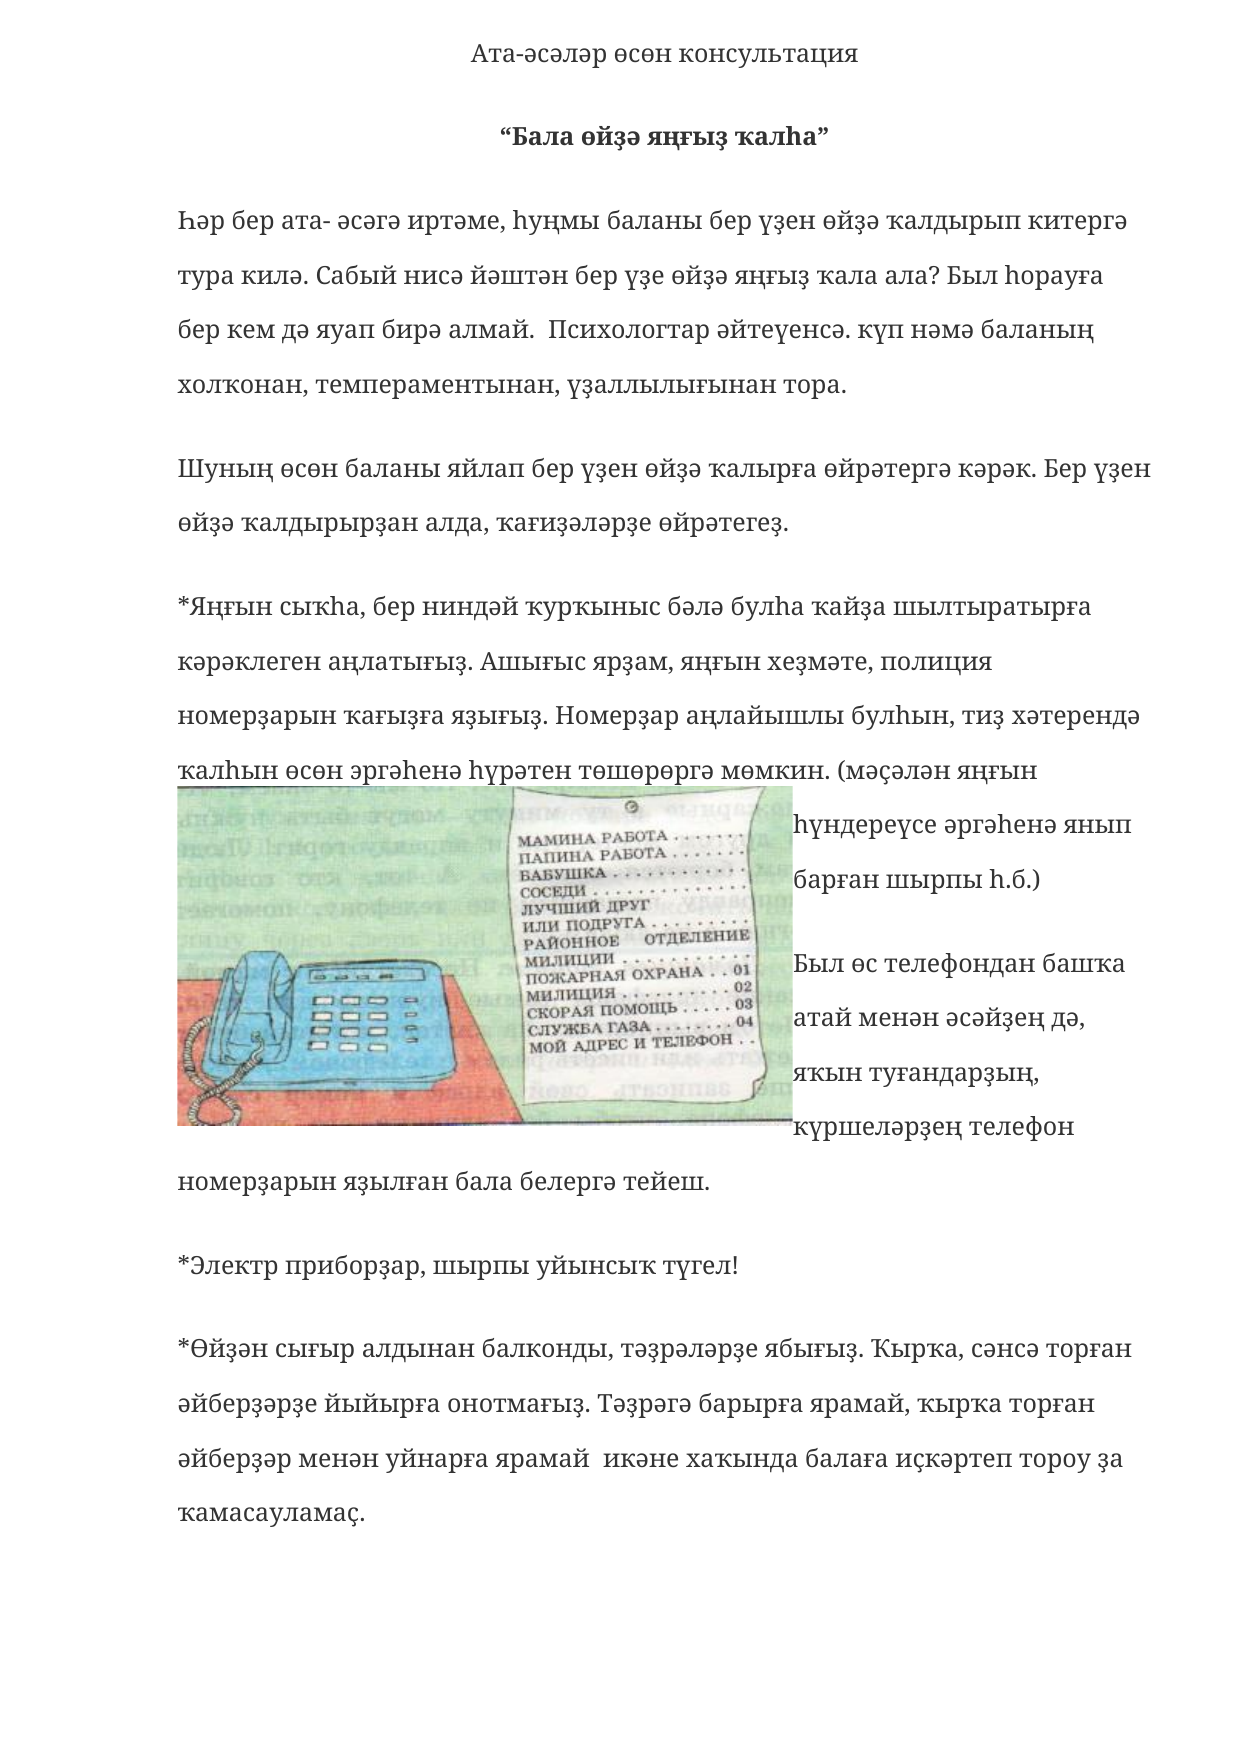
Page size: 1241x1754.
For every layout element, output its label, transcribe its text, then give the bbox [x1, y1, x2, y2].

text *Яңғын сыҡһа, бер ниндәй ҡурҡыныс бәлә булһа ҡайҙа шылтыратырға кәрәклеген аңлатығыҙ. Ашығыс ярҙам, яңғын хеҙмәте, полиция номерҙарын ҡағыҙға яҙығыҙ. Номерҙар аңлайышлы булһын, тиҙ хәтерендә ҡалһын өсөн эргәһенә һүрәтен төшөрөргә мөмкин. (мәҫәлән яңғын һүндереүсе әргәһенә янып барған шырпы һ.б.) [177, 568, 1152, 896]
text *Электр приборҙар, шырпы уйынсыҡ түгел! [177, 1227, 1152, 1281]
text *Өйҙән сығыр алдынан балконды, тәҙрәләрҙе ябығыҙ. Ҡырҡа, сәнсә торған әйберҙәрҙе йыйырға онотмағыҙ. Тәҙрәгә барырға ярамай, ҡырҡа торған әйберҙәр менән уйнарға ярамай икәне хаҡында балаға иҫкәртеп тороу ҙа ҡамасауламаҫ. [177, 1311, 1152, 1529]
picture [177, 786, 793, 1126]
text Ата-әсәләр өсөн консультация [177, 15, 1152, 69]
text “Бала өйҙә яңғыҙ ҡалһа” [177, 98, 1152, 153]
text Был өс телефондан башҡа атай менән әсәйҙең дә, яҡын туғандарҙың, күршеләрҙең телефон номерҙарын яҙылған бала белергә тейеш. [177, 925, 1152, 1198]
text Һәр бер ата- әсәгә иртәме, һуңмы баланы бер үҙен өйҙә ҡалдырып китергә тура килә. Сабый нисә йәштән бер үҙе өйҙә яңғыҙ ҡала ала? Был һорауға бер кем дә яуап бирә алмай. Психологтар әйтеүенсә. күп нәмә баланың холҡонан, темпераментынан, үҙаллылығынан тора. [177, 182, 1152, 401]
text Шуның өсөн баланы яйлап бер үҙен өйҙә ҡалырға өйрәтергә кәрәк. Бер үҙен өйҙә ҡалдырырҙан алда, ҡағиҙәләрҙе өйрәтегеҙ. [177, 430, 1152, 539]
